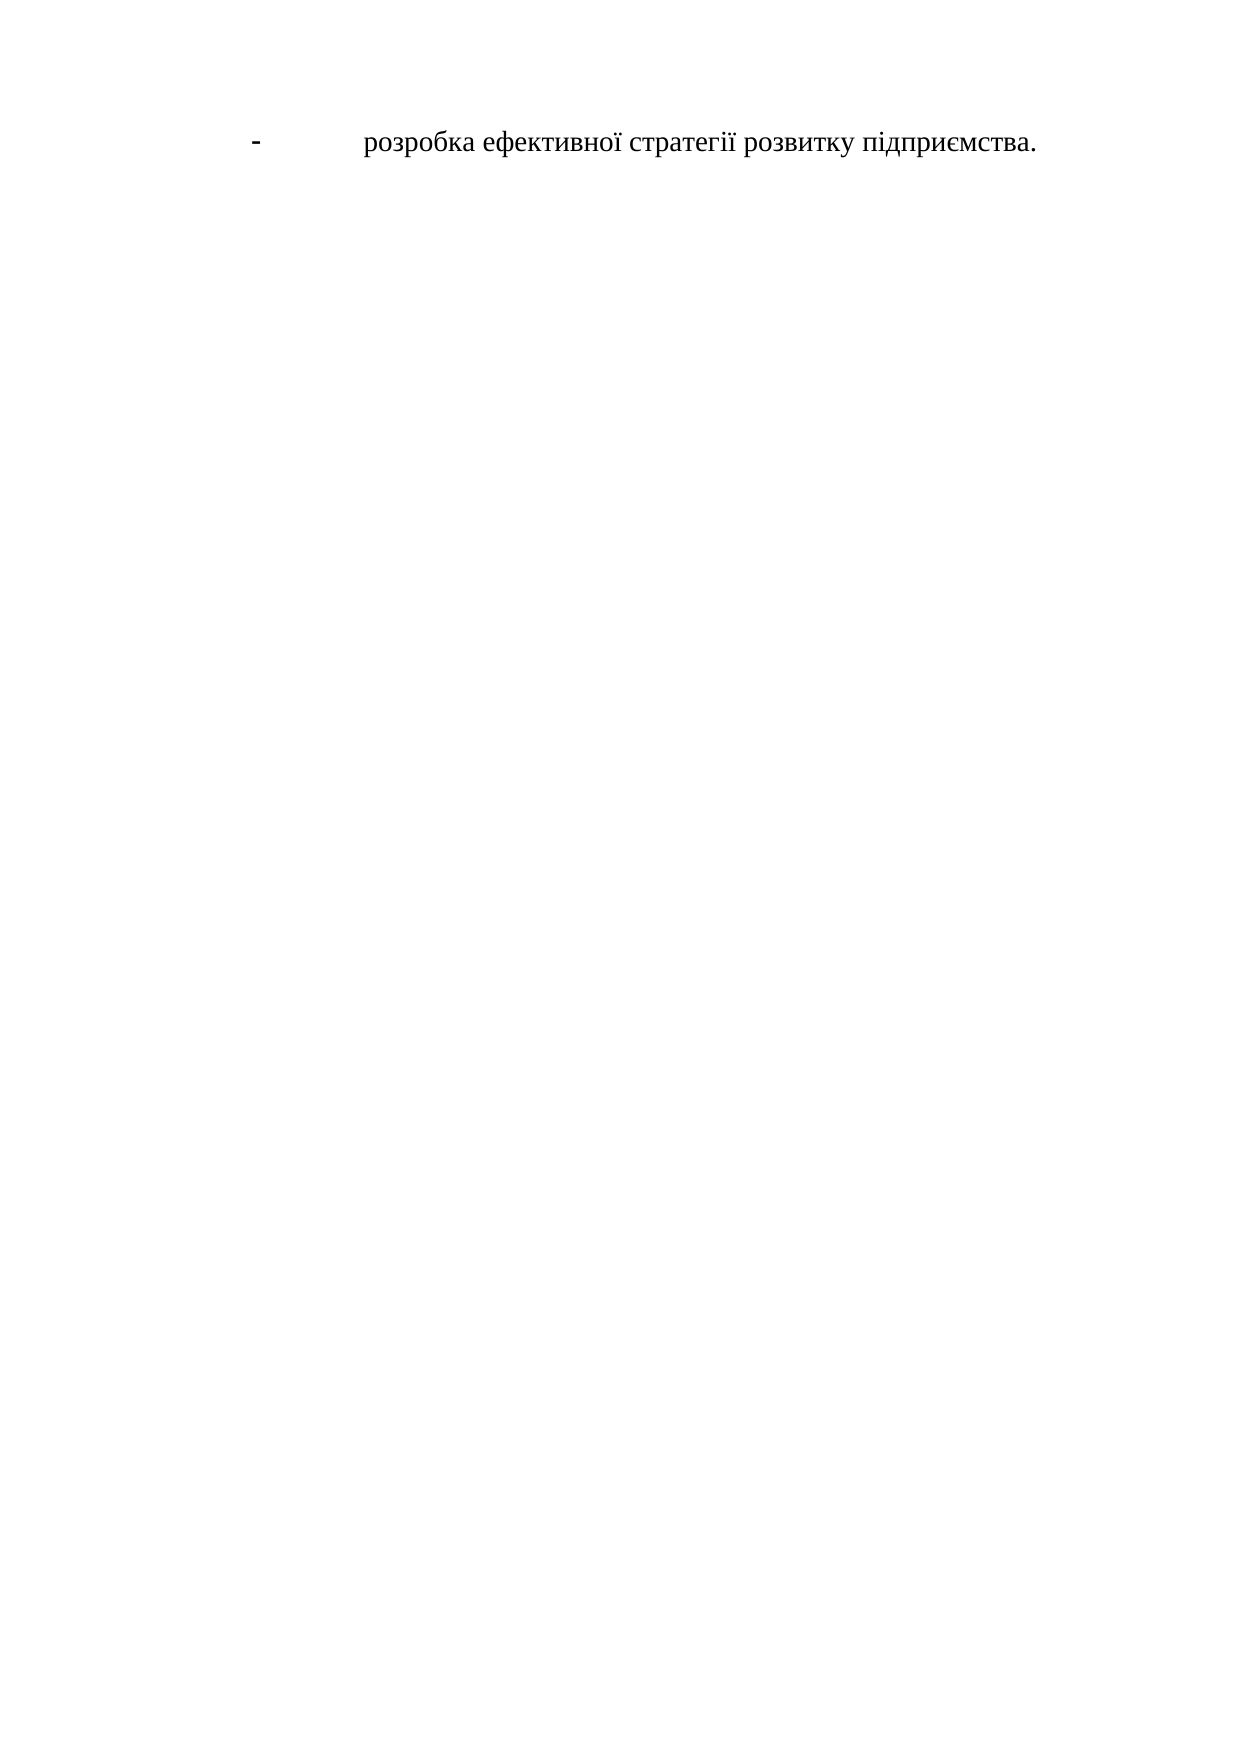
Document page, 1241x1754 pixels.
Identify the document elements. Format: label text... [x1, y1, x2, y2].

list розробка ефективної стратегії розвитку підприємства. [177, 124, 1152, 158]
